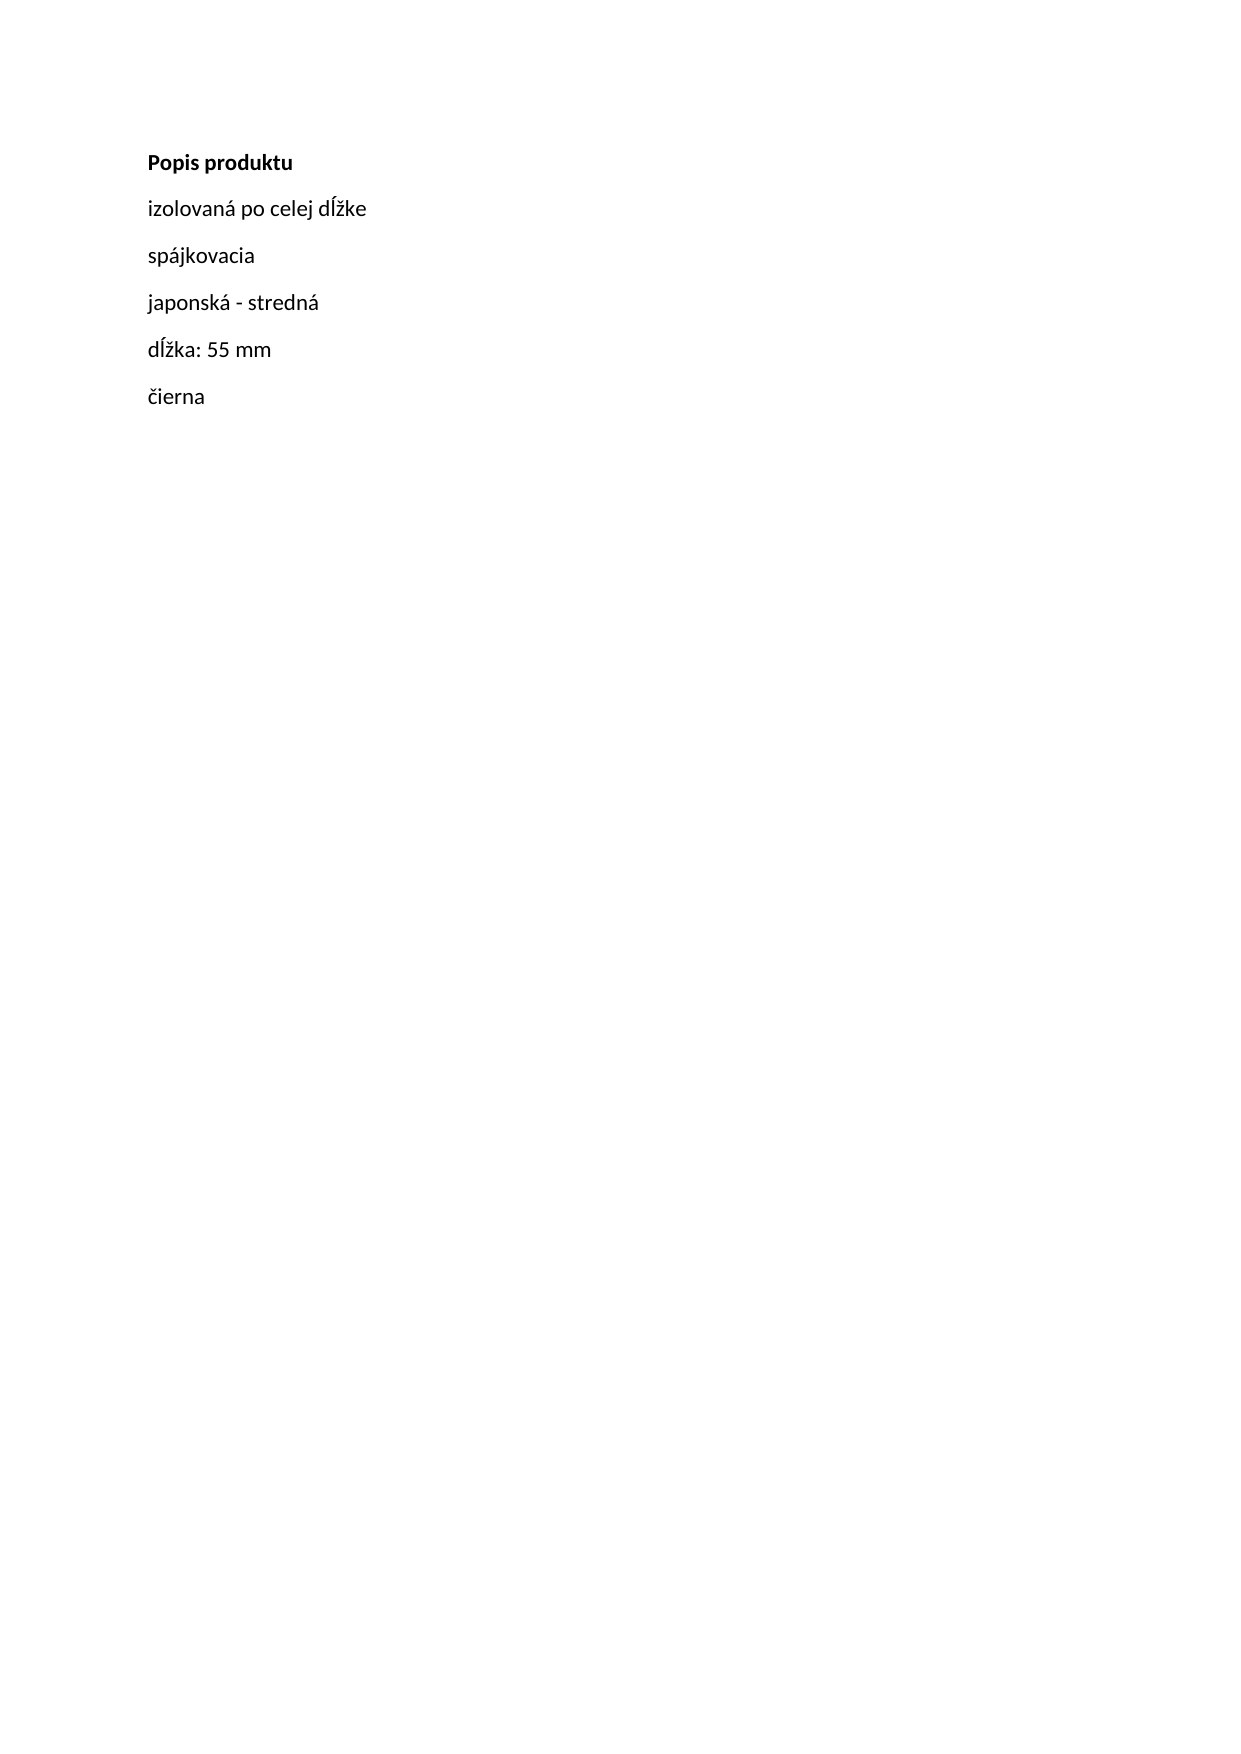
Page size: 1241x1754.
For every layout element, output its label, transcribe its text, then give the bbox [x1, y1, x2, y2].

text čierna [148, 382, 1093, 410]
text spájkovacia [148, 241, 1093, 269]
text izolovaná po celej dĺžke [148, 194, 1093, 222]
text japonská - stredná [148, 288, 1093, 316]
text Popis produktu [148, 148, 1093, 176]
text dĺžka: 55 mm [148, 335, 1093, 363]
